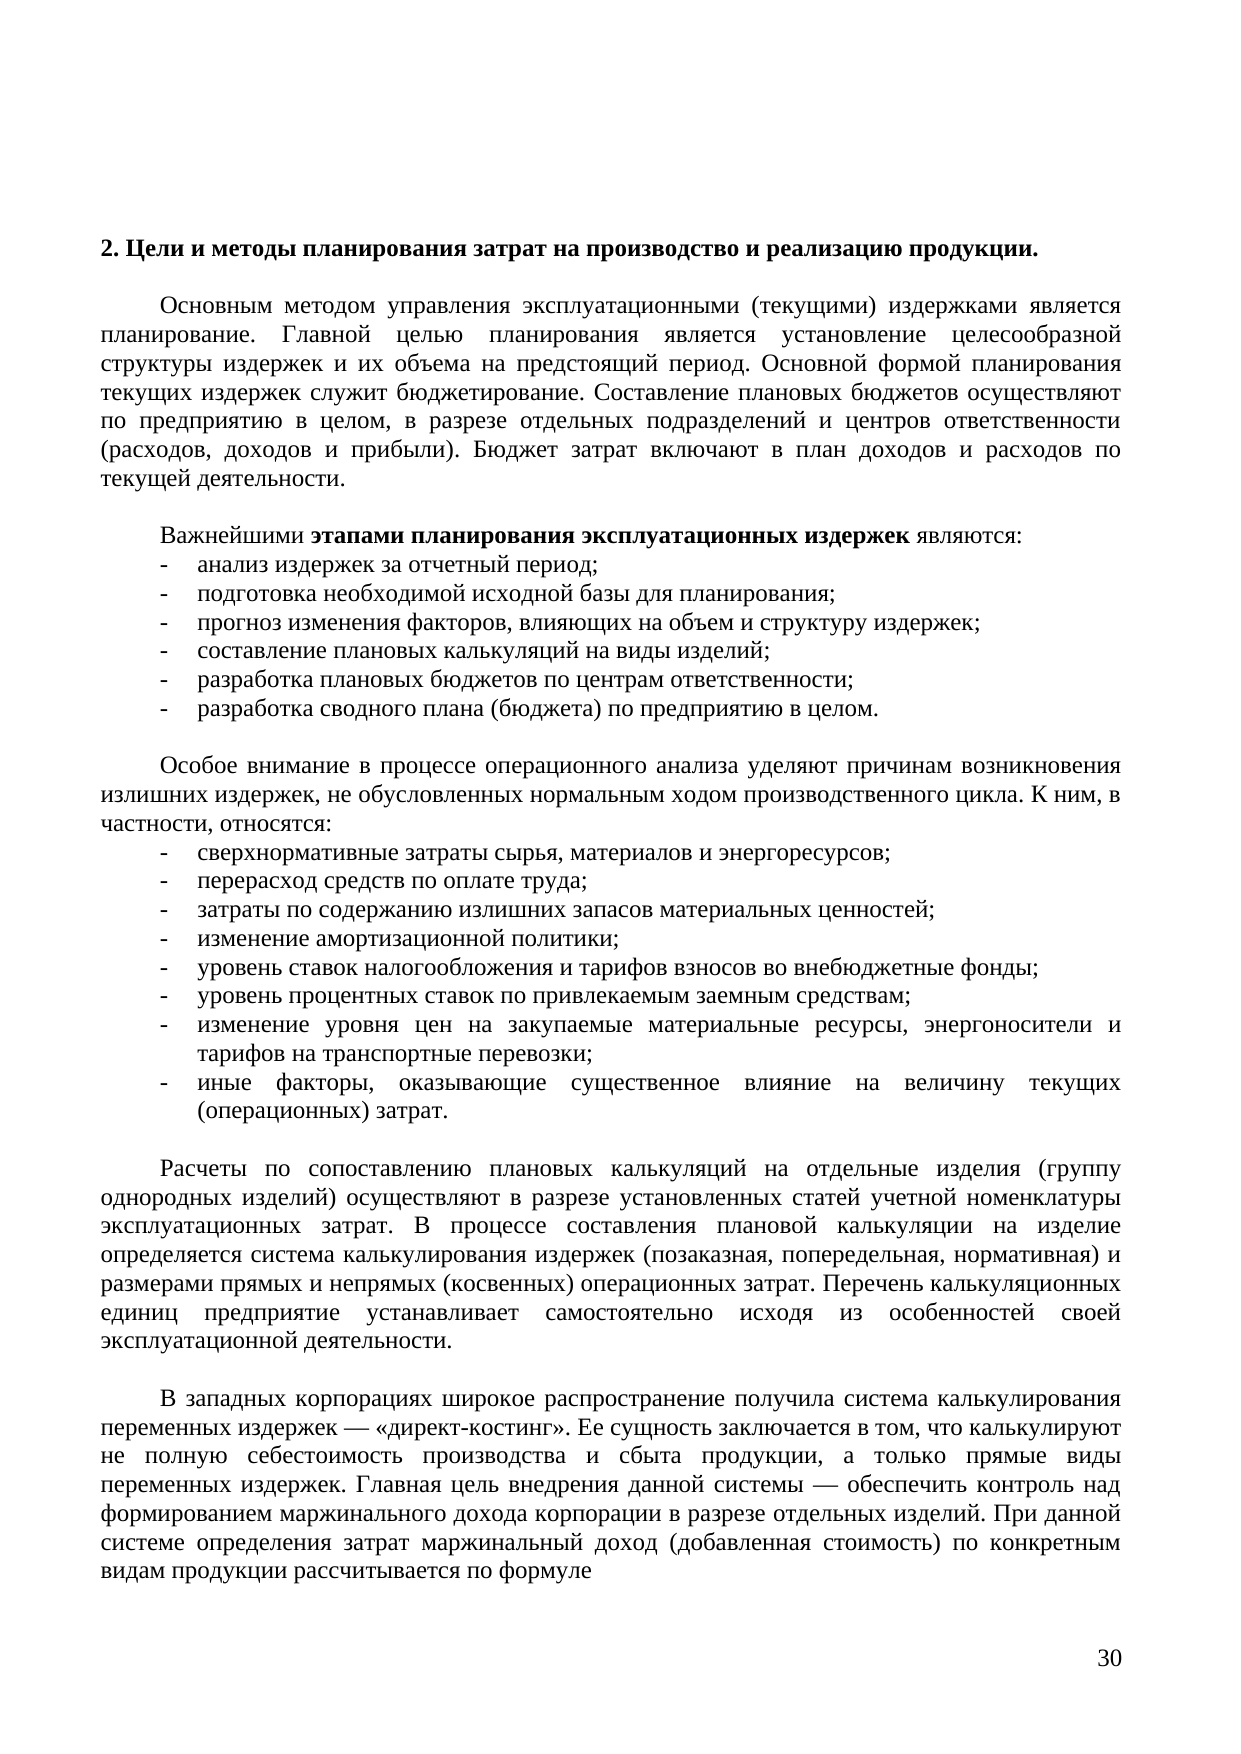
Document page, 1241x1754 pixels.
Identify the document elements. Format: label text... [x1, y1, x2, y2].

list разработка плановых бюджетов по центрам ответственности; [159, 664, 1122, 693]
list прогноз изменения факторов, влияющих на объем и структуру издержек; [159, 607, 1122, 636]
list перерасход средств по оплате труда; [159, 866, 1122, 894]
text Расчеты по сопоставлению плановых калькуляций на отдельные изделия (группу однородных изделий) осуществляют в разрезе установленных статей учетной номенклатуры эксплуатационных затрат. В процессе составления плановой калькуляции на изделие определяется система калькулирования издержек (позаказная, попередельная, нормативная) и размерами прямых и непрямых (косвенных) операционных затрат. Перечень калькуляционных единиц предприятие устанавливает самостоятельно исходя из особенностей своей эксплуатационной деятельности. [100, 1153, 1122, 1354]
text Основным методом управления эксплуатационными (текущими) издержками является планирование. Главной целью планирования является установление целесообразной структуры издержек и их объема на предстоящий период. Основной формой планирования текущих издержек служит бюджетирование. Составление плановых бюджетов осуществляют по предприятию в целом, в разрезе отдельных подразделений и центров ответственности (расходов, доходов и прибыли). Бюджет затрат включают в план доходов и расходов по текущей деятельности. [100, 291, 1122, 492]
list уровень ставок налогообложения и тарифов взносов во внебюджетные фонды; [159, 952, 1122, 981]
list анализ издержек за отчетный период; [159, 549, 1122, 578]
text Важнейшими этапами планирования эксплуатационных издержек являются: [100, 521, 1122, 549]
list затраты по содержанию излишних запасов материальных ценностей; [159, 894, 1122, 923]
list разработка сводного плана (бюджета) по предприятию в целом. [159, 693, 1122, 722]
list составление плановых калькуляций на виды изделий; [159, 636, 1122, 664]
text 2. Цели и методы планирования затрат на производство и реализацию продукции. [100, 233, 1122, 262]
list сверхнормативные затраты сырья, материалов и энергоресурсов; [159, 837, 1122, 866]
list подготовка необходимой исходной базы для планирования; [159, 578, 1122, 607]
list уровень процентных ставок по привлекаемым заемным средствам; [159, 981, 1122, 1009]
text Особое внимание в процессе операционного анализа уделяют причинам возникновения излишних издержек, не обусловленных нормальным ходом производственного цикла. К ним, в частности, относятся: [100, 751, 1122, 837]
list изменение уровня цен на закупаемые материальные ресурсы, энергоносители и тарифов на транспортные перевозки; [159, 1009, 1122, 1067]
list иные факторы, оказывающие существенное влияние на величину текущих (операционных) затрат. [159, 1067, 1122, 1124]
list изменение амортизационной политики; [159, 923, 1122, 952]
text В западных корпорациях широкое распространение получила система калькулирования переменных издержек — «директ-костинг». Ее сущность заключается в том, что калькулируют не полную себестоимость производства и сбыта продукции, а только прямые виды переменных издержек. Главная цель внедрения данной системы — обеспечить контроль над формированием маржинального дохода корпорации в разрезе отдельных изделий. При данной системе определения затрат маржинальный доход (добавленная стоимость) по конкретным видам продукции рассчитывается по формуле [100, 1383, 1122, 1584]
